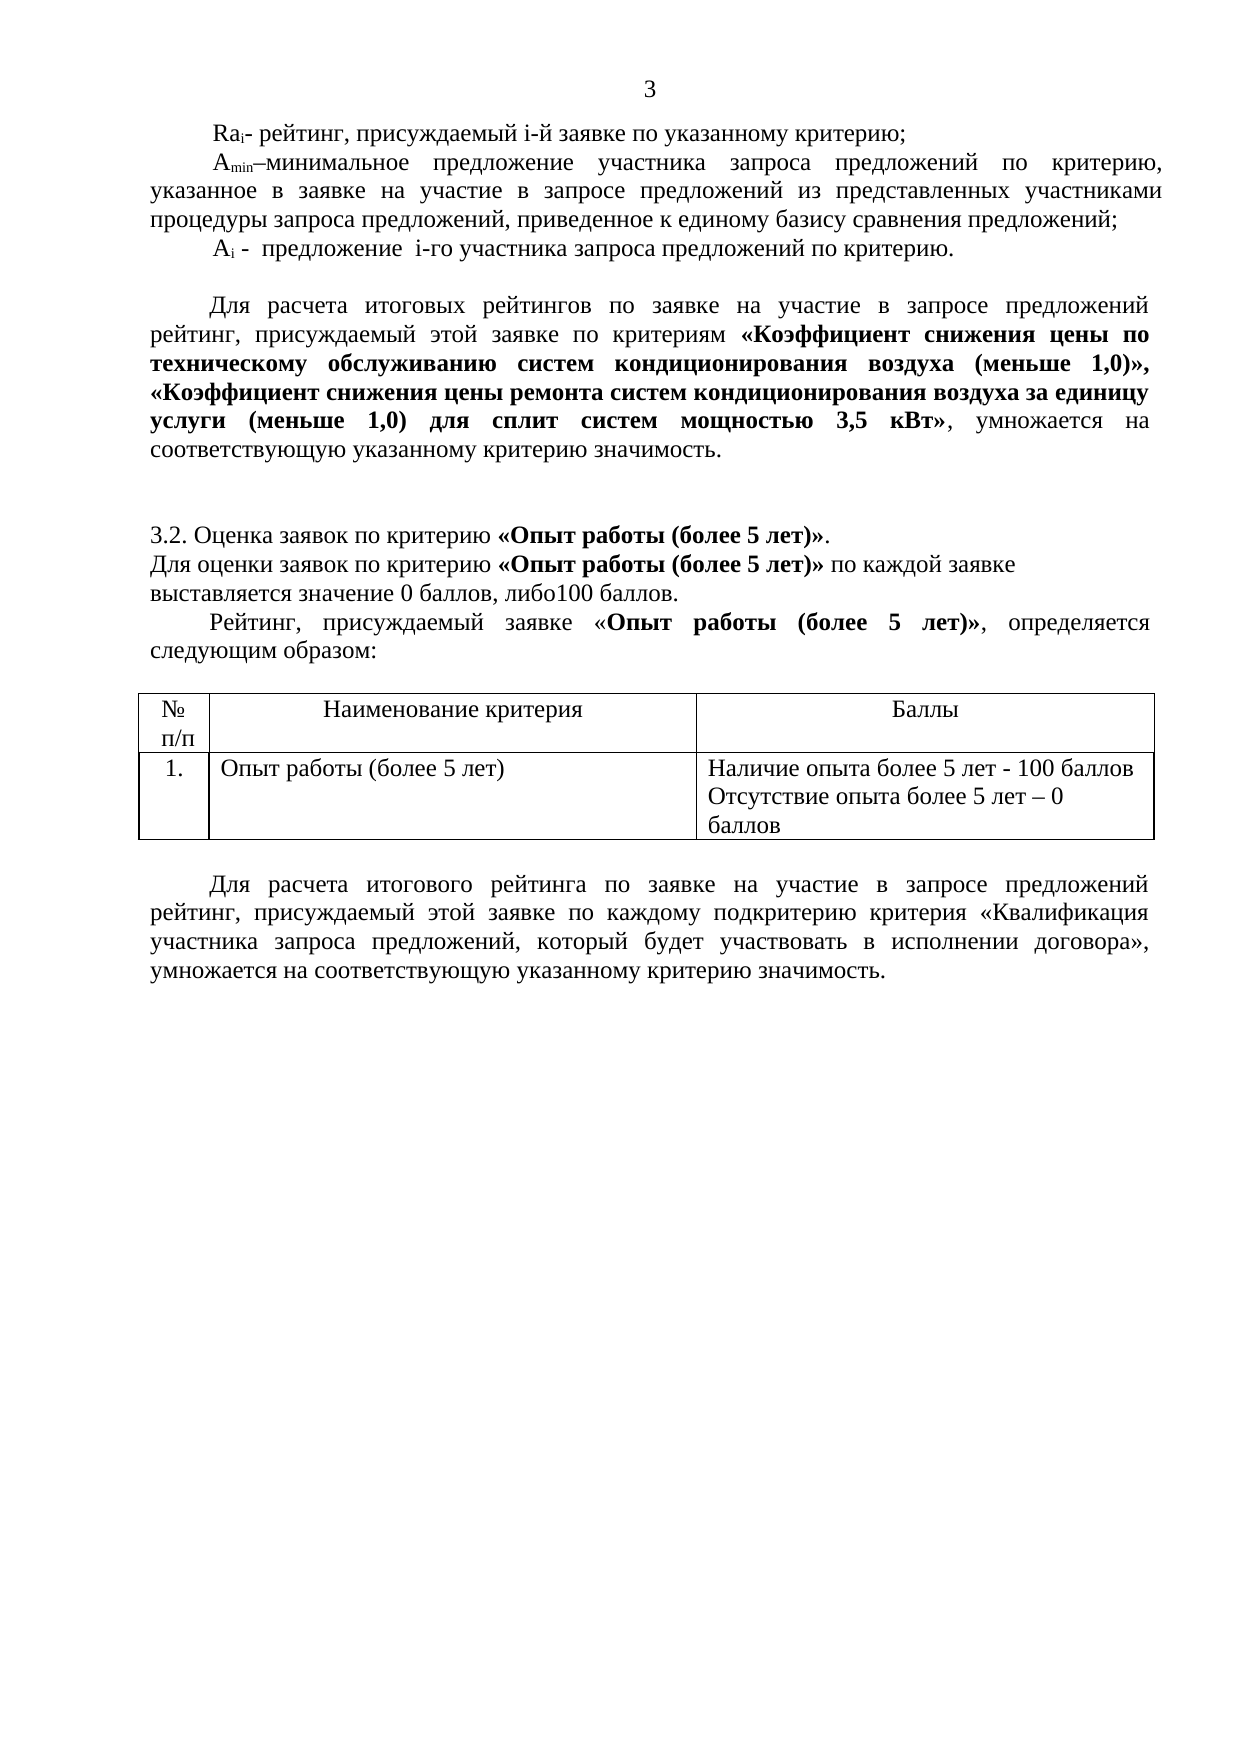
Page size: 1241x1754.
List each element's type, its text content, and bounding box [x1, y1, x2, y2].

text Для оценки заявок по критерию «Опыт работы (более 5 лет)» по каждой заявке выставляется значение 0 баллов, либо100 баллов. [150, 549, 1150, 607]
text Рейтинг, присуждаемый заявке «Опыт работы (более 5 лет)», определяется следующим образом: [150, 607, 1150, 664]
table_cell Опыт работы (более 5 лет) [210, 753, 696, 839]
table_header №п/п [139, 694, 209, 752]
table_cell Наличие опыта более 5 лет - 100 баллов Отсутствие опыта более 5 лет – 0 баллов [697, 753, 1153, 839]
text Ai - предложение i-го участника запроса предложений по критерию. [150, 233, 1150, 262]
table_header Баллы [697, 694, 1154, 752]
text Для расчета итоговых рейтингов по заявке на участие в запросе предложений рейтинг, присуждаемый этой заявке по критериям «Коэффициент снижения цены по техническому обслуживанию систем кондиционирования воздуха (меньше 1,0)», «Коэффициент снижения цены ремонта систем кондиционирования воздуха за единицу услуги (меньше 1,0) для сплит систем мощностью 3,5 кВт», умножается на соответствующую указанному критерию значимость. [150, 291, 1150, 463]
table_header Наименование критерия [210, 694, 696, 752]
text Для расчета итогового рейтинга по заявке на участие в запросе предложений рейтинг, присуждаемый этой заявке по каждому подкритерию критерия «Квалификация участника запроса предложений, который будет участвовать в исполнении договора», умножается на соответствующую указанному критерию значимость. [150, 869, 1150, 984]
text Rai- рейтинг, присуждаемый i-й заявке по указанному критерию; [150, 118, 1150, 147]
text 3.2. Оценка заявок по критерию «Опыт работы (более 5 лет)». [150, 521, 1150, 549]
table_cell 1. [140, 753, 208, 839]
text Amin–минимальное предложение участника запроса предложений по критерию, указанное в заявке на участие в запросе предложений из представленных участниками процедуры запроса предложений, приведенное к единому базису сравнения предложений; [150, 147, 1163, 233]
